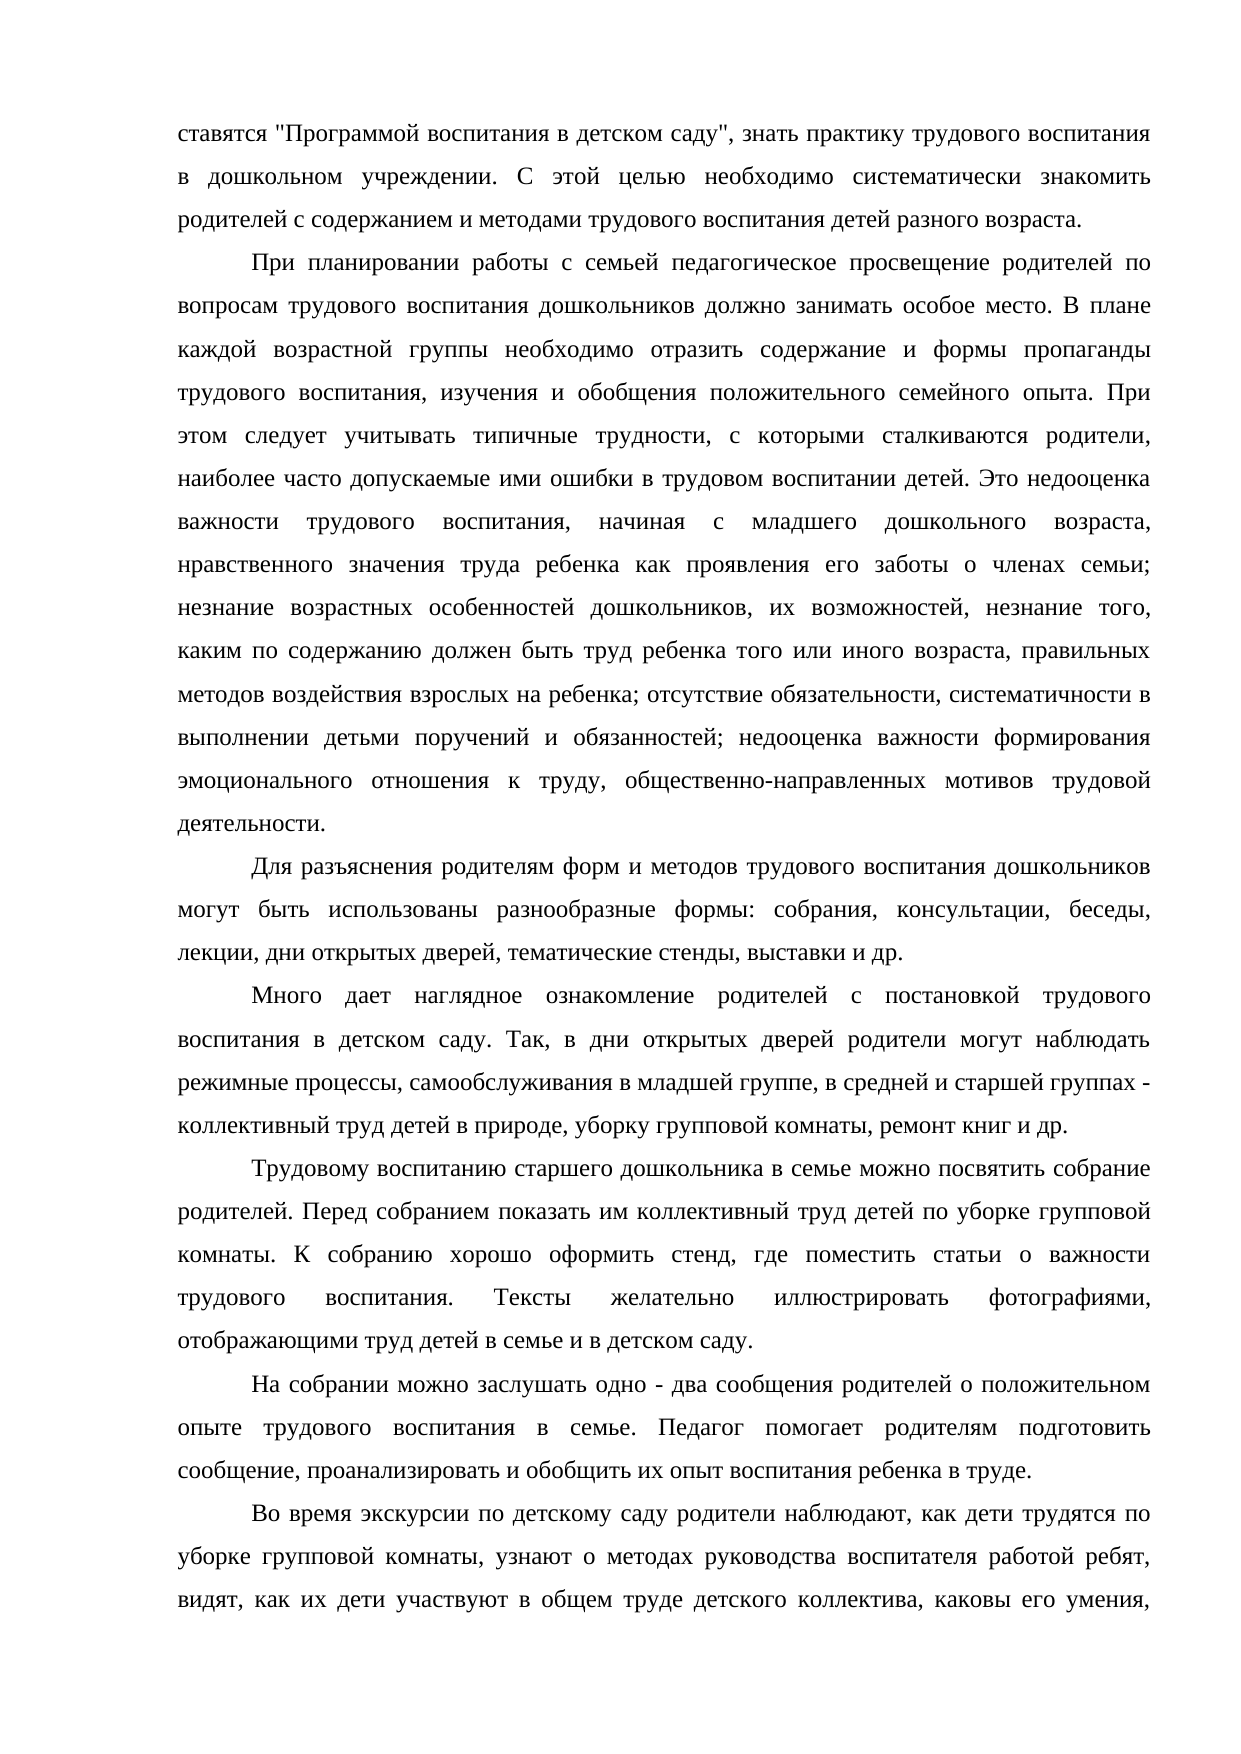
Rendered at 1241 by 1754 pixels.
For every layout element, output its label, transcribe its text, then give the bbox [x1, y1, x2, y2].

text На собрании можно заслушать одно - два сообщения родителей о положительном опыте трудового воспитания в семье. Педагог помогает родителям подготовить сообщение, проанализировать и обобщить их опыт воспитания ребенка в труде. [177, 1369, 1152, 1484]
text Много дает наглядное ознакомление родителей с постановкой трудового воспитания в детском саду. Так, в дни открытых дверей родители могут наблюдать режимные процессы, самообслуживания в младшей группе, в средней и старшей группах - коллективный труд детей в природе, уборку групповой комнаты, ремонт книг и др. [177, 981, 1152, 1139]
text Для разъяснения родителям форм и методов трудового воспитания дошкольников могут быть использованы разнообразные формы: собрания, консультации, беседы, лекции, дни открытых дверей, тематические стенды, выставки и др. [177, 851, 1152, 966]
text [177, 118, 1152, 233]
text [177, 1498, 1152, 1613]
text Трудовому воспитанию старшего дошкольника в семье можно посвятить собрание родителей. Перед собранием показать им коллективный труд детей по уборке групповой комнаты. К собранию хорошо оформить стенд, где поместить статьи о важности трудового воспитания. Тексты желательно иллюстрировать фотографиями, отображающими труд детей в семье и в детском саду. [177, 1153, 1152, 1354]
text При планировании работы с семьей педагогическое просвещение родителей по вопросам трудового воспитания дошкольников должно занимать особое место. В плане каждой возрастной группы необходимо отразить содержание и формы пропаганды трудового воспитания, изучения и обобщения положительного семейного опыта. При этом следует учитывать типичные трудности, с которыми сталкиваются родители, наиболее часто допускаемые ими ошибки в трудовом воспитании детей. Это недооценка важности трудового воспитания, начиная с младшего дошкольного возраста, нравственного значения труда ребенка как проявления его заботы о членах семьи; незнание возрастных особенностей дошкольников, их возможностей, незнание того, каким по содержанию должен быть труд ребенка того или иного возраста, правильных методов воздействия взрослых на ребенка; отсутствие обязательности, систематичности в выполнении детьми поручений и обязанностей; недооценка важности формирования эмоционального отношения к труду, общественно-направленных мотивов трудовой деятельности. [177, 247, 1152, 837]
